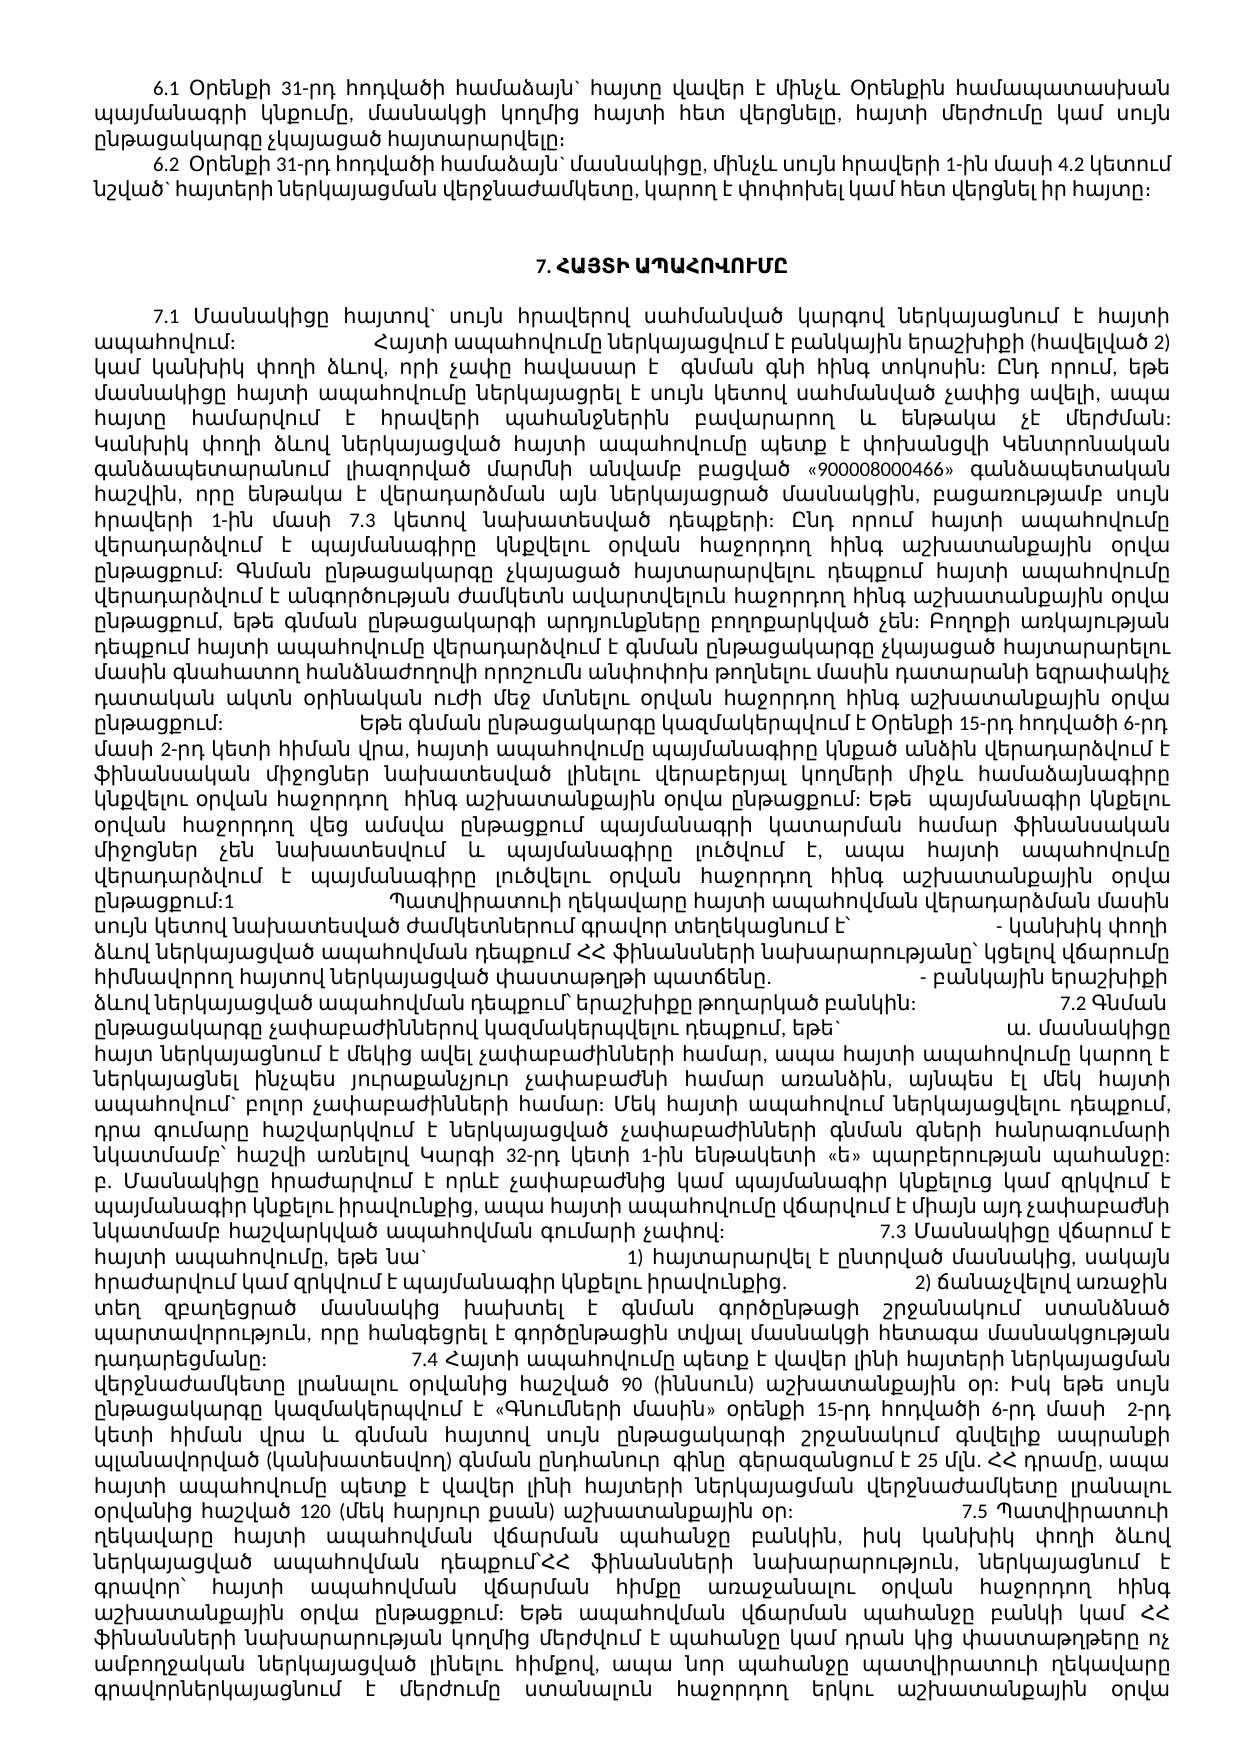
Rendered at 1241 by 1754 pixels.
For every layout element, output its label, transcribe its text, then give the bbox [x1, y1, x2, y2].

text 6.1 Օրենքի 31-րդ հոդվածի համաձայն` հայտը վավեր է մինչև Օրենքին համապատասխան պայմանագրի կնքումը, մասնակցի կողմից հայտի հետ վերցնելը, հայտի մերժումը կամ սույն ընթացակարգը չկայացած հայտարարվելը։ [94, 75, 1171, 151]
text 7. ՀԱՅՏԻ ԱՊԱՀՈՎՈՒՄԸ [94, 253, 1171, 278]
text 6.2 Օրենքի 31-րդ հոդվածի համաձայն` մասնակիցը, մինչև սույն հրավերի 1-ին մասի 4.2 կետում նշված` հայտերի ներկայացման վերջնաժամկետը, կարող է փոփոխել կամ հետ վերցնել իր հայտը։ [94, 151, 1171, 202]
